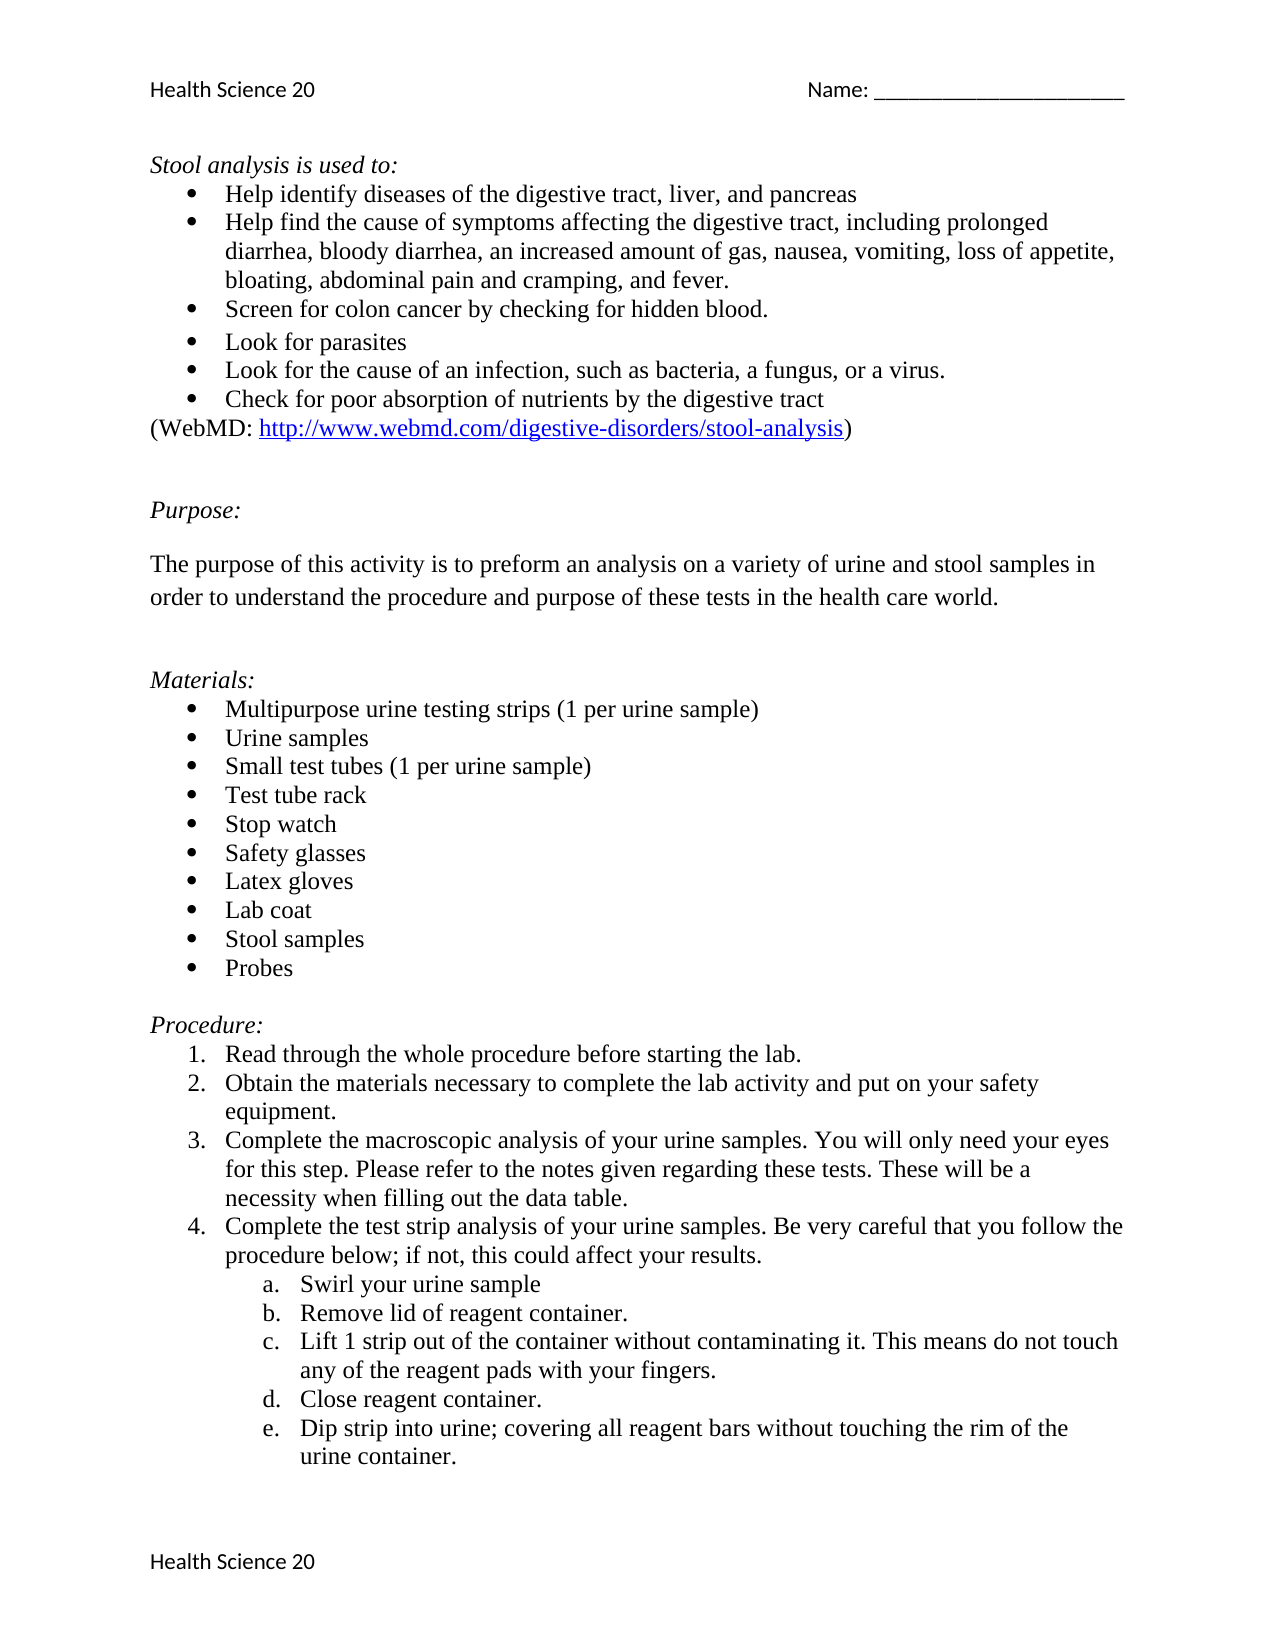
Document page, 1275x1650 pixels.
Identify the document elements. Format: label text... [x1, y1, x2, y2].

list Swirl your urine sample [262, 1269, 1125, 1298]
list Check for poor absorption of nutrients by the digestive tract [187, 384, 1125, 413]
list Complete the test strip analysis of your urine samples. Be very careful that you follow the procedure below; if not, this could affect your results. [187, 1211, 1125, 1269]
list Urine samples [187, 723, 1125, 751]
list Read through the whole procedure before starting the lab. [187, 1039, 1125, 1068]
list Probes [187, 953, 1125, 981]
list Test tube rack [187, 780, 1125, 809]
list Help find the cause of symptoms affecting the digestive tract, including prolonged diarrhea, bloody diarrhea, an increased amount of gas, nausea, vomiting, loss of appetite, bloating, abdominal pain and cramping, and fever. [187, 207, 1125, 294]
list Help identify diseases of the digestive tract, liver, and pancreas [187, 179, 1125, 207]
list Obtain the materials necessary to complete the lab activity and put on your safety equipment. [187, 1068, 1125, 1125]
text Stool analysis is used to: [150, 150, 1125, 179]
list Multipurpose urine testing strips (1 per urine sample) [187, 694, 1125, 723]
list Lab coat [187, 895, 1125, 924]
text Procedure: [150, 1010, 1125, 1039]
list Stop watch [187, 809, 1125, 838]
list Remove lid of reagent container. [262, 1298, 1125, 1326]
text (WebMD: http://www.webmd.com/digestive-disorders/stool-analysis) [150, 413, 1125, 442]
text The purpose of this activity is to preform an analysis on a variety of urine and stool samples in order to understand the procedure and purpose of these tests in the health care world. [150, 549, 1125, 611]
text Materials: [150, 665, 1125, 694]
list Lift 1 strip out of the container without contaminating it. This means do not touch any of the reagent pads with your fingers. [262, 1326, 1125, 1384]
list Small test tubes (1 per urine sample) [187, 751, 1125, 780]
list Close reagent container. [262, 1384, 1125, 1413]
list Safety glasses [187, 838, 1125, 866]
list Screen for colon cancer by checking for hidden blood. [187, 294, 1125, 322]
list Latex gloves [187, 866, 1125, 895]
list Complete the macroscopic analysis of your urine samples. You will only need your eyes for this step. Please refer to the notes given regarding these tests. These will be a necessity when filling out the data table. [187, 1125, 1125, 1211]
list Stool samples [187, 924, 1125, 953]
list Dip strip into urine; covering all reagent bars without touching the rim of the urine container. [262, 1413, 1125, 1470]
text Purpose: [150, 496, 1125, 524]
list Look for parasites [187, 327, 1125, 356]
list Look for the cause of an infection, such as bacteria, a fungus, or a virus. [187, 356, 1125, 384]
